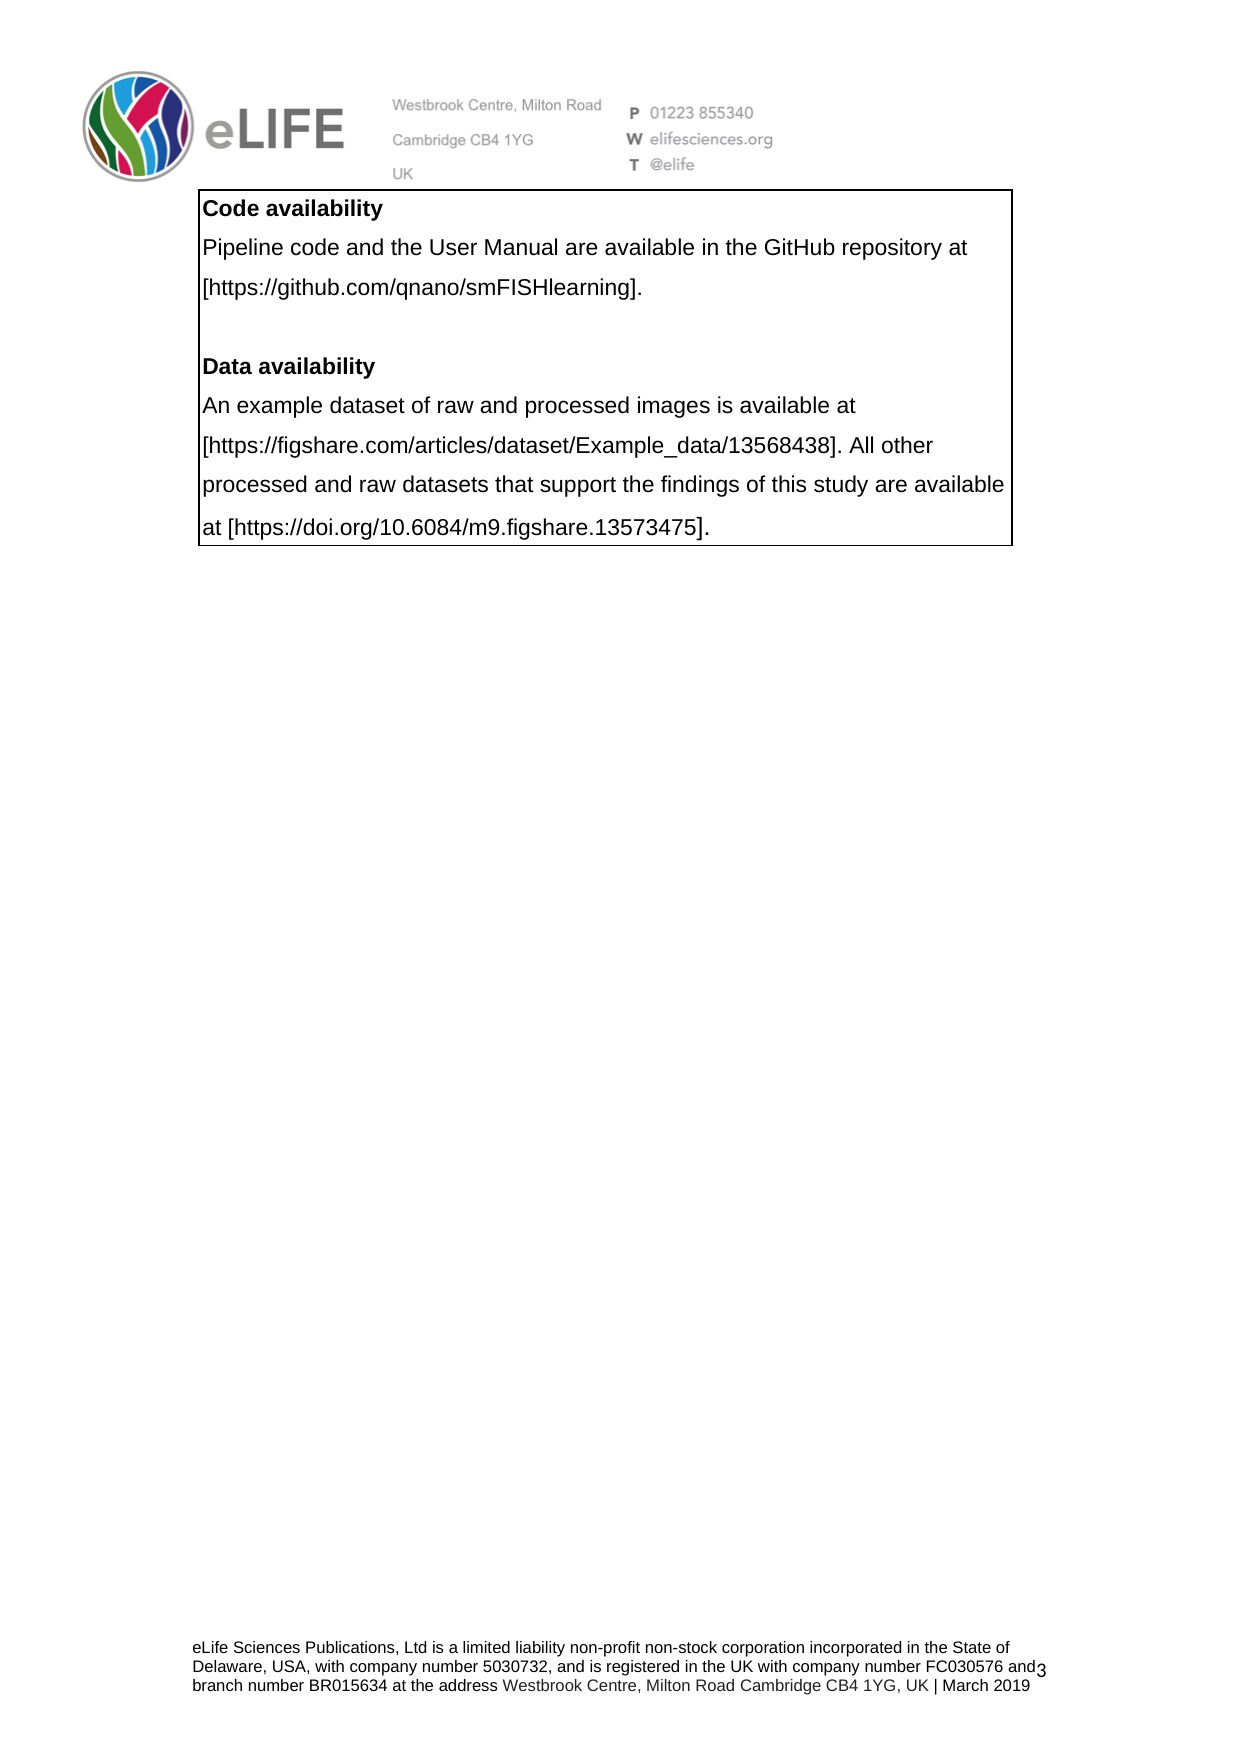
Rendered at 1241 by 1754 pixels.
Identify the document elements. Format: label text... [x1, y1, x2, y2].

text Code availability [200, 193, 1011, 221]
text Data availability [200, 351, 1011, 379]
text Pipeline code and the User Manual are available in the GitHub repository at [https://github.com/qnano/smFISHlearning]. [200, 232, 1011, 300]
text An example dataset of raw and processed images is available at [https://figshare.com/articles/dataset/Example_data/13568438]. All other processed and raw datasets that support the findings of this study are available at [https://doi.org/10.6084/m9.figshare.13573475]. [200, 390, 1011, 543]
picture [73, 59, 784, 189]
